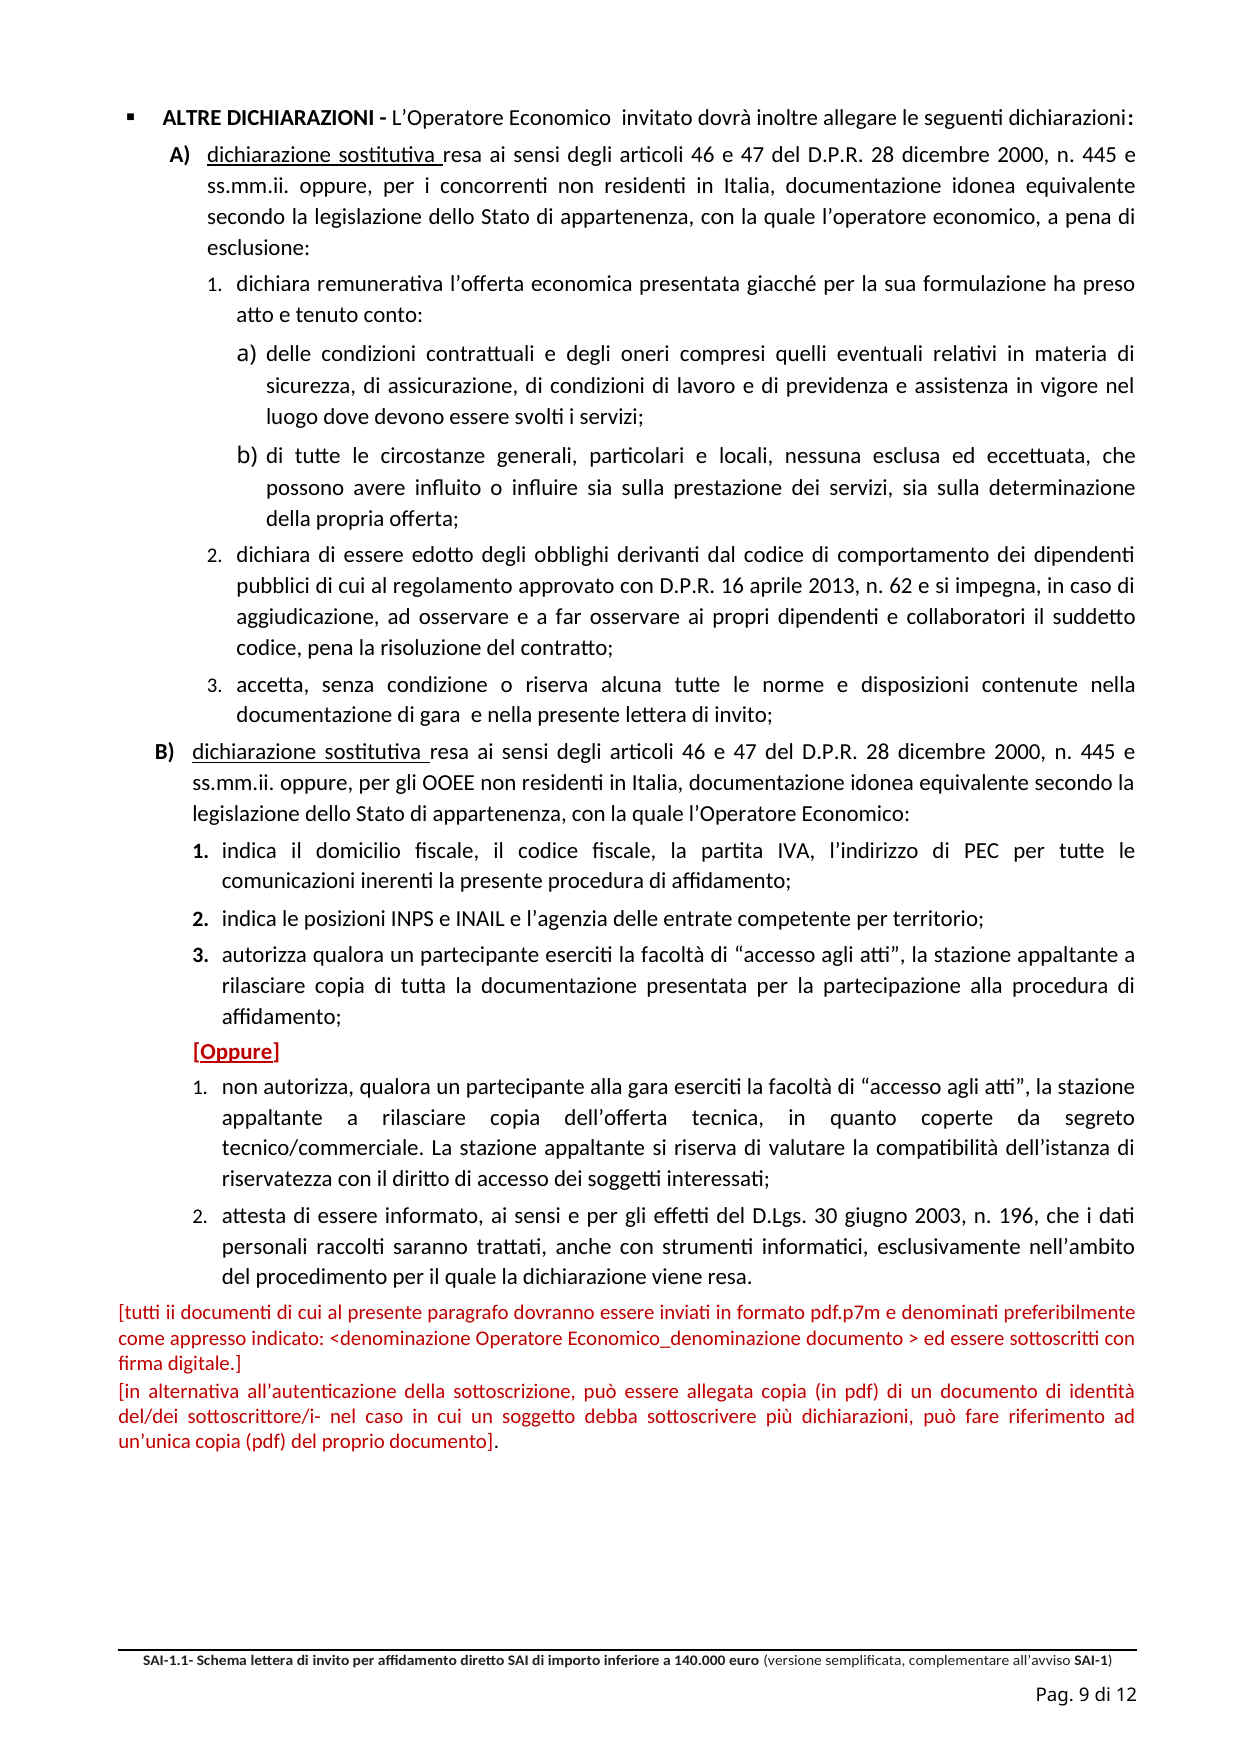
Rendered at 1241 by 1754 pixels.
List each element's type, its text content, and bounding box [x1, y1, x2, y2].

list indica il domicilio fiscale, il codice fiscale, la partita IVA, l’indirizzo di PEC per tutte le comunicazioni inerenti la presente procedura di affidamento; [192, 836, 1137, 895]
list dichiara remunerativa l’offerta economica presentata giacché per la sua formulazione ha preso atto e tenuto conto: [207, 269, 1137, 328]
list dichiarazione sostitutiva resa ai sensi degli articoli 46 e 47 del D.P.R. 28 dicembre 2000, n. 445 e ss.mm.ii. oppure, per i concorrenti non residenti in Italia, documentazione idonea equivalente secondo la legislazione dello Stato di appartenenza, con la quale l’operatore economico, a pena di esclusione: [169, 140, 1137, 261]
text [tutti ii documenti di cui al presente paragrafo dovranno essere inviati in formato pdf.p7m e denominati preferibilmente come appresso indicato: <denominazione Operatore Economico_denominazione documento > ed essere sottoscritti con firma digitale.] [118, 1299, 1137, 1376]
text [in alternativa all’autenticazione della sottoscrizione, può essere allegata copia (in pdf) di un documento di identità del/dei sottoscrittore/i- nel caso in cui un soggetto debba sottoscrivere più dichiarazioni, può fare riferimento ad un’unica copia (pdf) del proprio documento]. [118, 1378, 1137, 1454]
list delle condizioni contrattuali e degli oneri compresi quelli eventuali relativi in materia di sicurezza, di assicurazione, di condizioni di lavoro e di previdenza e assistenza in vigore nel luogo dove devono essere svolti i servizi; [236, 337, 1137, 430]
list accetta, senza condizione o riserva alcuna tutte le norme e disposizioni contenute nella documentazione di gara e nella presente lettera di invito; [207, 670, 1137, 728]
list non autorizza, qualora un partecipante alla gara eserciti la facoltà di “accesso agli atti”, la stazione appaltante a rilasciare copia dell’offerta tecnica, in quanto coperte da segreto tecnico/commerciale. La stazione appaltante si riserva di valutare la compatibilità dell’istanza di riservatezza con il diritto di accesso dei soggetti interessati; [192, 1072, 1137, 1192]
list autorizza qualora un partecipante eserciti la facoltà di “accesso agli atti”, la stazione appaltante a rilasciare copia di tutta la documentazione presentata per la partecipazione alla procedura di affidamento; [192, 941, 1137, 1030]
list di tutte le circostanze generali, particolari e locali, nessuna esclusa ed eccettuata, che possono avere influito o influire sia sulla prestazione dei servizi, sia sulla determinazione della propria offerta; [236, 439, 1137, 532]
list dichiarazione sostitutiva resa ai sensi degli articoli 46 e 47 del D.P.R. 28 dicembre 2000, n. 445 e ss.mm.ii. oppure, per gli OOEE non residenti in Italia, documentazione idonea equivalente secondo la legislazione dello Stato di appartenenza, con la quale l’Operatore Economico: [154, 737, 1137, 827]
list indica le posizioni INPS e INAIL e l’agenzia delle entrate competente per territorio; [192, 904, 1137, 932]
text [Oppure] [177, 1037, 1137, 1065]
list dichiara di essere edotto degli obblighi derivanti dal codice di comportamento dei dipendenti pubblici di cui al regolamento approvato con D.P.R. 16 aprile 2013, n. 62 e si impegna, in caso di aggiudicazione, ad osservare e a far osservare ai propri dipendenti e collaboratori il suddetto codice, pena la risoluzione del contratto; [207, 541, 1137, 661]
list attesta di essere informato, ai sensi e per gli effetti del D.Lgs. 30 giugno 2003, n. 196, che i dati personali raccolti saranno trattati, anche con strumenti informatici, esclusivamente nell’ambito del procedimento per il quale la dichiarazione viene resa. [192, 1201, 1137, 1291]
list ALTRE DICHIARAZIONI - L’Operatore Economico invitato dovrà inoltre allegare le seguenti dichiarazioni: [125, 103, 1137, 131]
